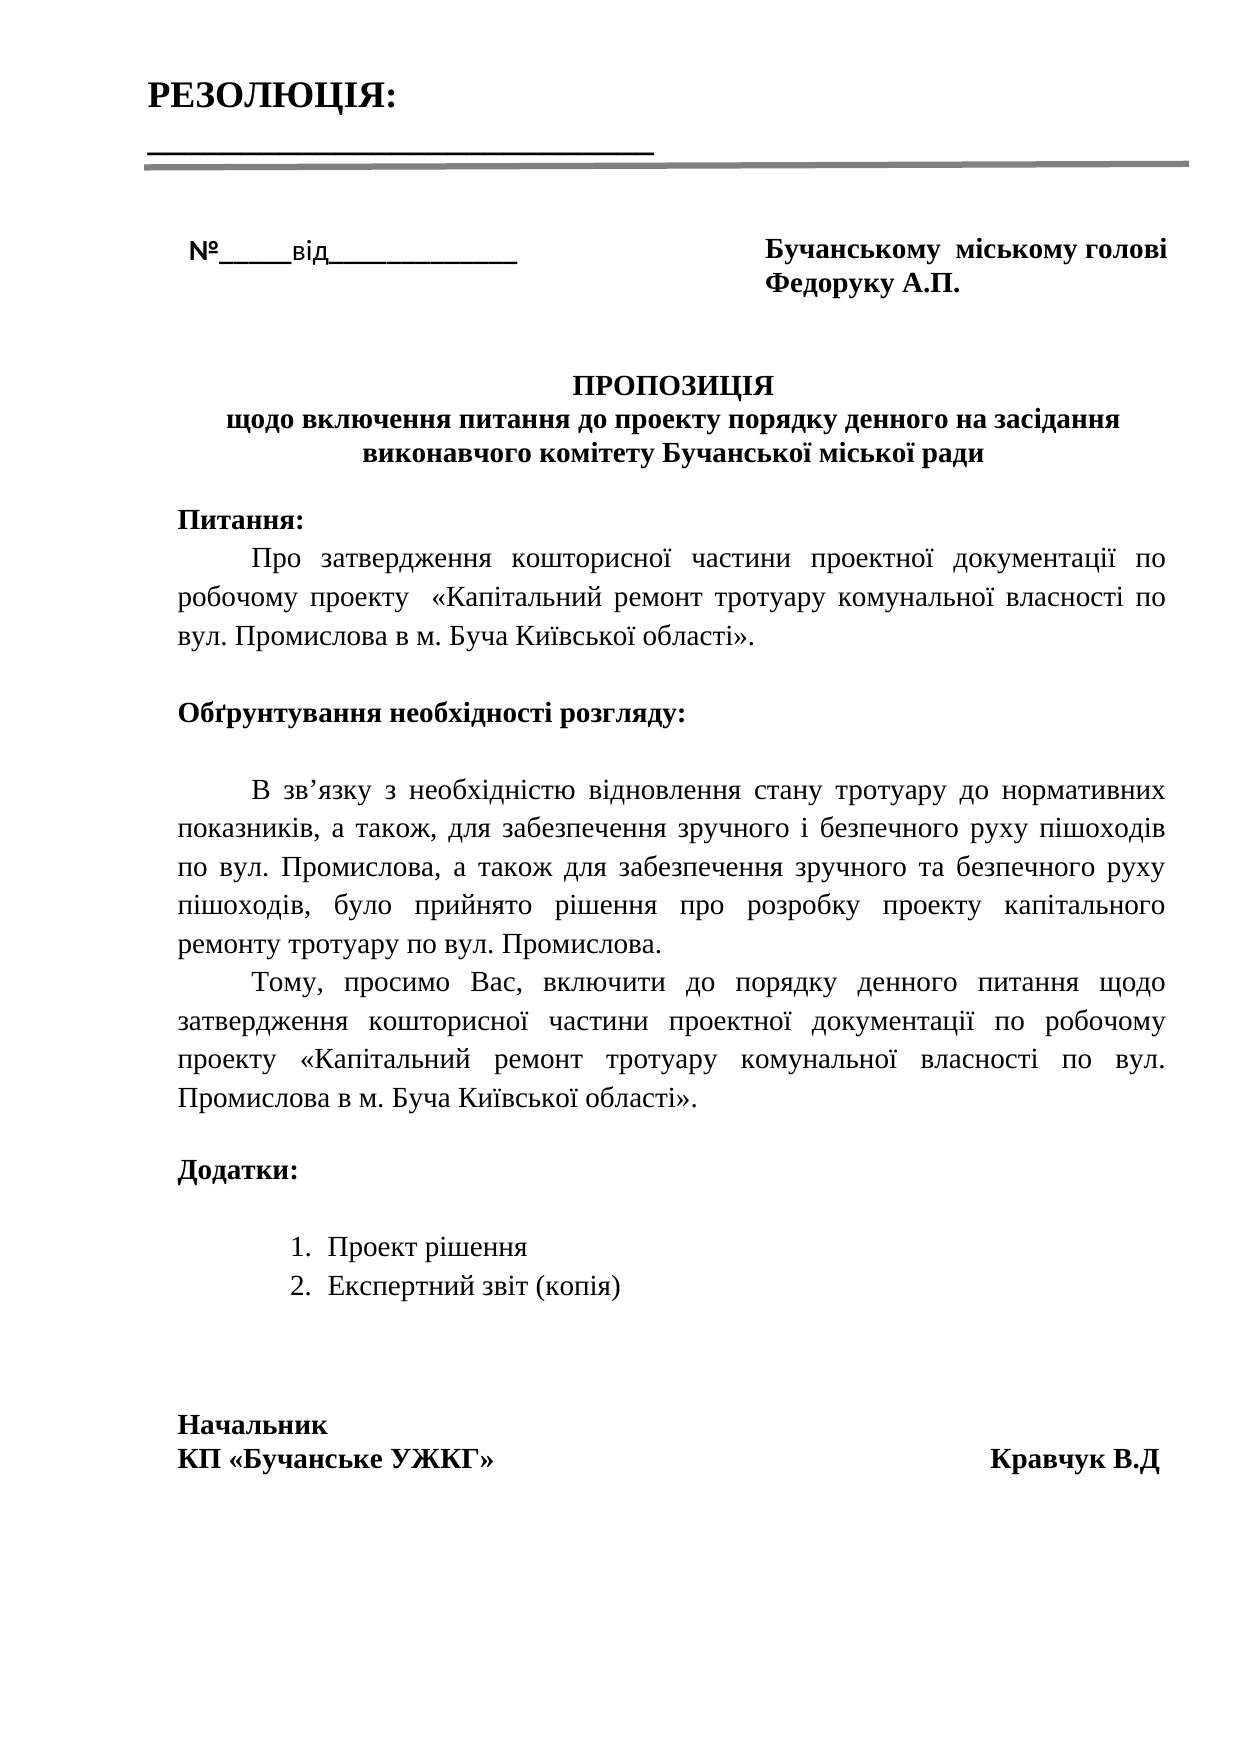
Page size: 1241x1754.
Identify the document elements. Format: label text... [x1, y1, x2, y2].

text КП «Бучанське УЖКГ» Кравчук В.Д [177, 1441, 1169, 1474]
list Експертний звіт (копія) [290, 1268, 1167, 1302]
text Про затвердження кошторисної частини проектної документації по робочому проекту «Капітальний ремонт тротуару комунальної власності по вул. Промислова в м. Буча Київської області». [177, 541, 1167, 651]
text Тому, просимо Вас, включити до порядку денного питання щодо затвердження кошторисної частини проектної документації по робочому проекту «Капітальний ремонт тротуару комунальної власності по вул. Промислова в м. Буча Київської області». [177, 964, 1167, 1114]
list Проект рішення [290, 1229, 1167, 1263]
table_header Бучанському міському голові Федоруку А.П. [750, 232, 1207, 301]
text ПРОПОЗИЦІЯ [177, 368, 1169, 401]
text Питання: [177, 502, 1167, 536]
table_header №_____від_____________ [177, 232, 749, 301]
text Обґрунтування необхідності розгляду: [177, 695, 1167, 728]
text В зв’язку з необхідністю відновлення стану тротуару до нормативних показників, а також, для забезпечення зручного і безпечного руху пішоходів по вул. Промислова, а також для забезпечення зручного та безпечного руху пішоходів, було прийнято рішення про розробку проекту капітального ремонту тротуару по вул. Промислова. [177, 772, 1167, 959]
text щодо включення питання до проекту порядку денного на засідання виконавчого комітету Бучанської міської ради [177, 401, 1169, 468]
text Начальник [177, 1407, 1169, 1441]
text Додатки: [177, 1152, 1167, 1186]
